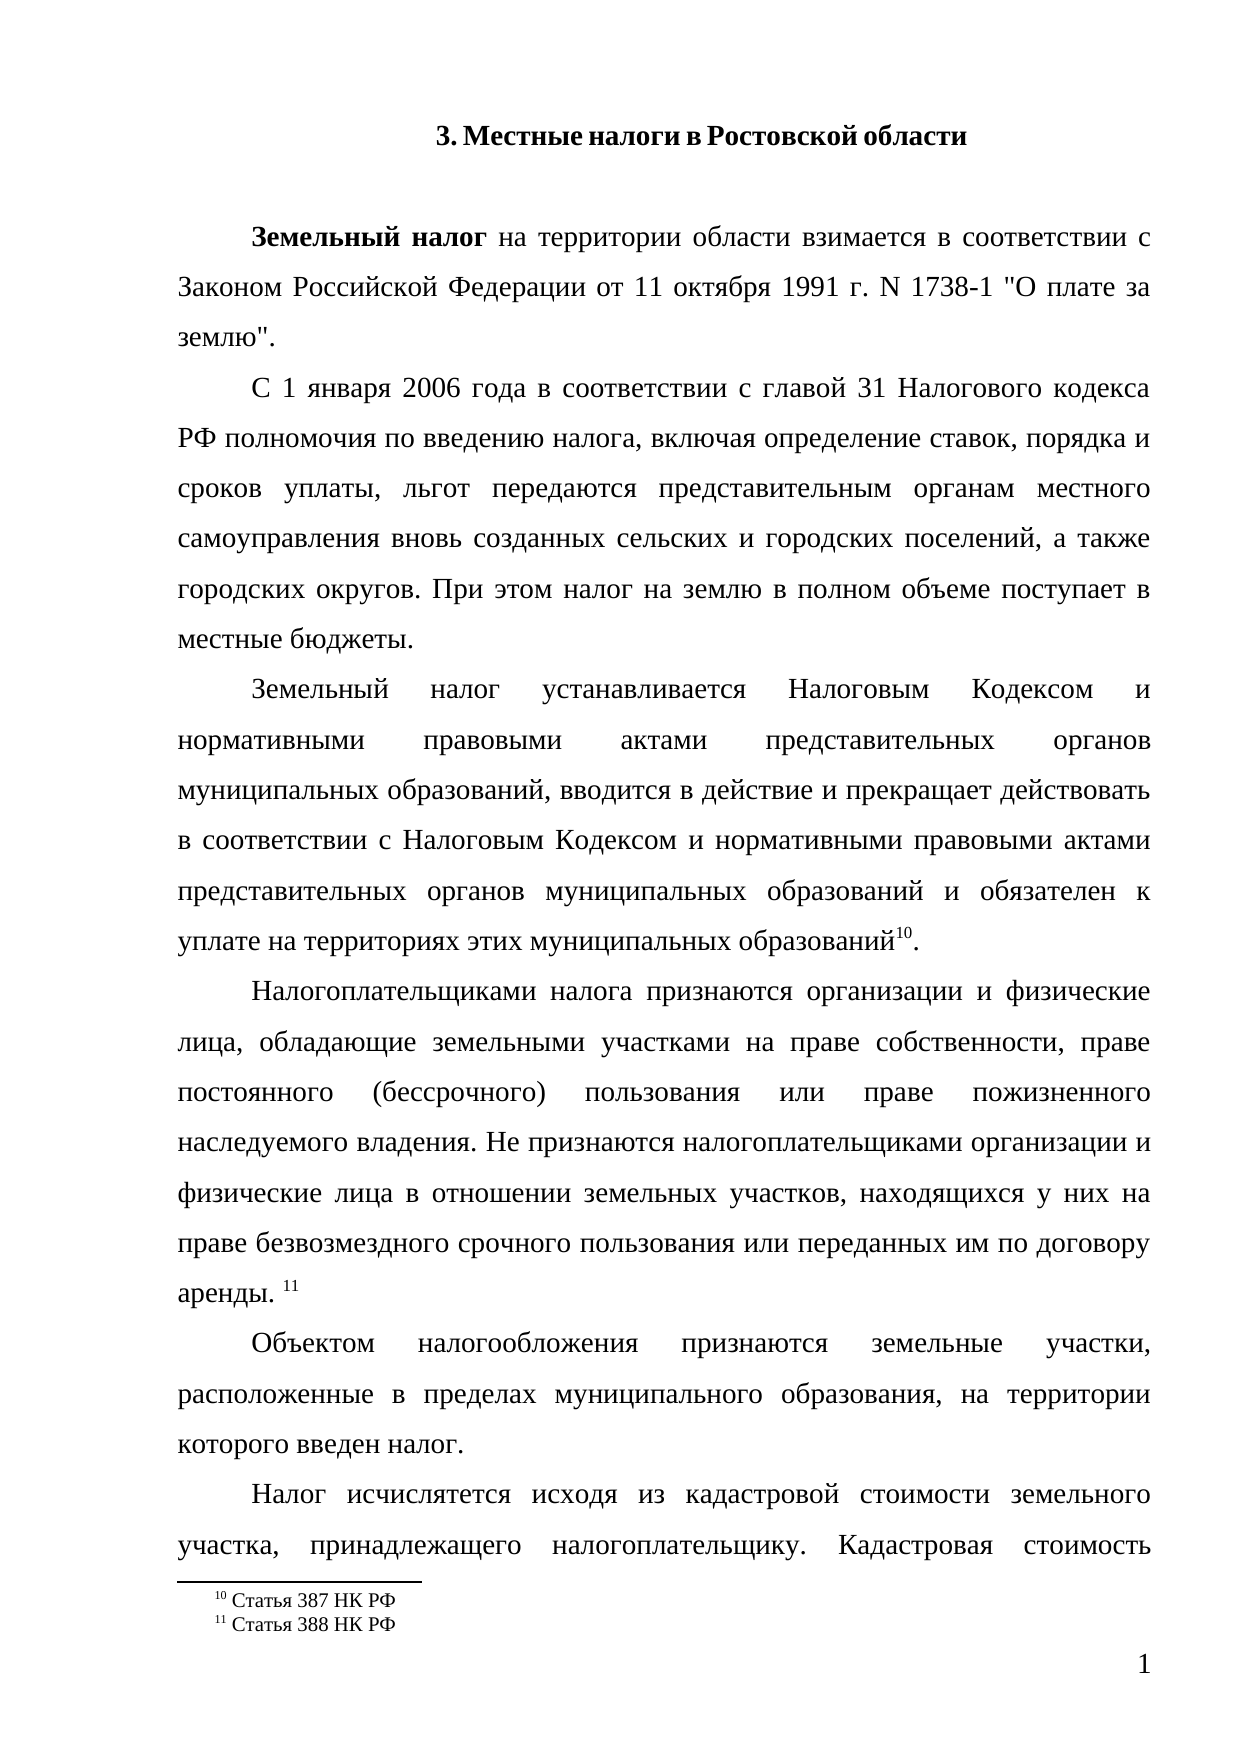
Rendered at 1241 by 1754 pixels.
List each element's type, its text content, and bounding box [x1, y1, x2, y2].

text Объектом налогообложения признаются земельные участки, расположенные в пределах муниципального образования, на территории которого введен налог. [177, 1326, 1152, 1460]
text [177, 1477, 1152, 1560]
text Земельный налог на территории области взимается в соответствии с Законом Российской Федерации от 11 октября 1991 г. N 1738-1 "О плате за землю". [177, 219, 1152, 353]
text С 1 января 2006 года в соответствии с главой 31 Налогового кодекса РФ полномочия по введению налога, включая определение ставок, порядка и сроков уплаты, льгот передаются представительным органам местного самоуправления вновь созданных сельских и городских поселений, а также городских округов. При этом налог на землю в полном объеме поступает в местные бюджеты. [177, 370, 1152, 655]
text 3. Местные налоги в Ростовской области [177, 118, 1152, 152]
text Земельный налог устанавливается Налоговым Кодексом и нормативными правовыми актами представительных органов муниципальных образований, вводится в действие и прекращает действовать в соответствии с Налоговым Кодексом и нормативными правовыми актами представительных органов муниципальных образований и обязателен к уплате на территориях этих муниципальных образований. [177, 672, 1152, 957]
text Налогоплательщиками налога признаются организации и физические лица, обладающие земельными участками на праве собственности, праве постоянного (бессрочного) пользования или праве пожизненного наследуемого владения. Не признаются налогоплательщиками организации и физические лица в отношении земельных участков, находящихся у них на праве безвозмездного срочного пользования или переданных им по договору аренды. [177, 973, 1152, 1309]
